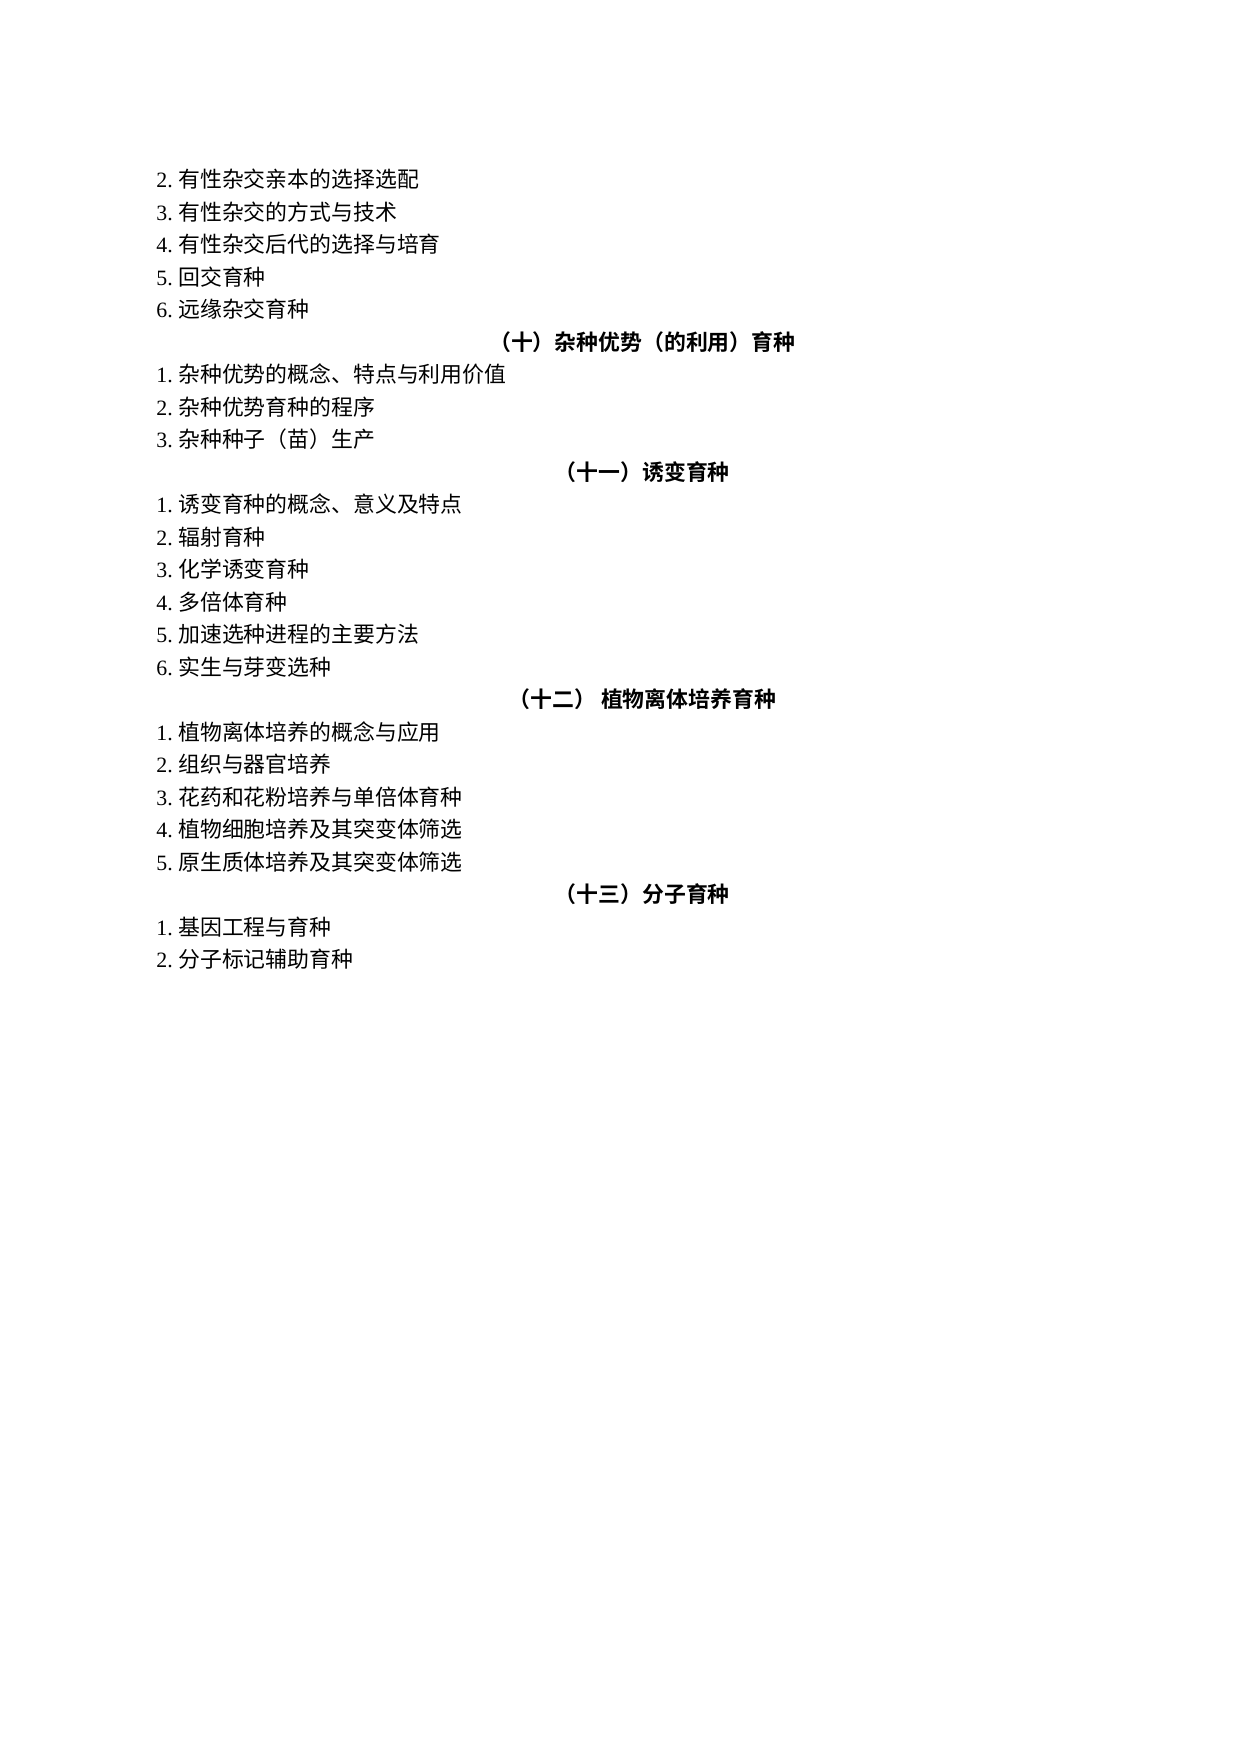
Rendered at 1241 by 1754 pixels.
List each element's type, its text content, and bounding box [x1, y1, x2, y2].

text 2. 组织与器官培养 [112, 747, 1128, 779]
text 6. 实生与芽变选种 [112, 649, 1128, 682]
text 2. 辐射育种 [112, 519, 1128, 552]
text 5. 原生质体培养及其突变体筛选 [112, 844, 1128, 877]
text 1. 杂种优势的概念、特点与利用价值 [112, 357, 1128, 389]
text 2. 分子标记辅助育种 [112, 942, 1128, 974]
text 4. 有性杂交后代的选择与培育 [112, 227, 1128, 259]
text 6. 远缘杂交育种 [112, 292, 1128, 324]
text 2. 有性杂交亲本的选择选配 [112, 162, 1128, 194]
text （十）杂种优势（的利用）育种 [112, 324, 1128, 357]
text 5. 加速选种进程的主要方法 [112, 617, 1128, 649]
text （十二） 植物离体培养育种 [112, 682, 1128, 714]
text 5. 回交育种 [112, 259, 1128, 292]
text （十三）分子育种 [112, 877, 1128, 909]
text 4. 植物细胞培养及其突变体筛选 [112, 812, 1128, 844]
text 1. 诱变育种的概念、意义及特点 [112, 487, 1128, 519]
text 3. 化学诱变育种 [112, 552, 1128, 584]
text 3. 有性杂交的方式与技术 [112, 194, 1128, 227]
text 3. 花药和花粉培养与单倍体育种 [112, 779, 1128, 812]
text 4. 多倍体育种 [112, 584, 1128, 617]
text 1. 植物离体培养的概念与应用 [112, 714, 1128, 747]
text 1. 基因工程与育种 [112, 909, 1128, 942]
text （十一）诱变育种 [112, 454, 1128, 487]
text 3. 杂种种子（苗）生产 [112, 422, 1128, 454]
text 2. 杂种优势育种的程序 [112, 389, 1128, 422]
